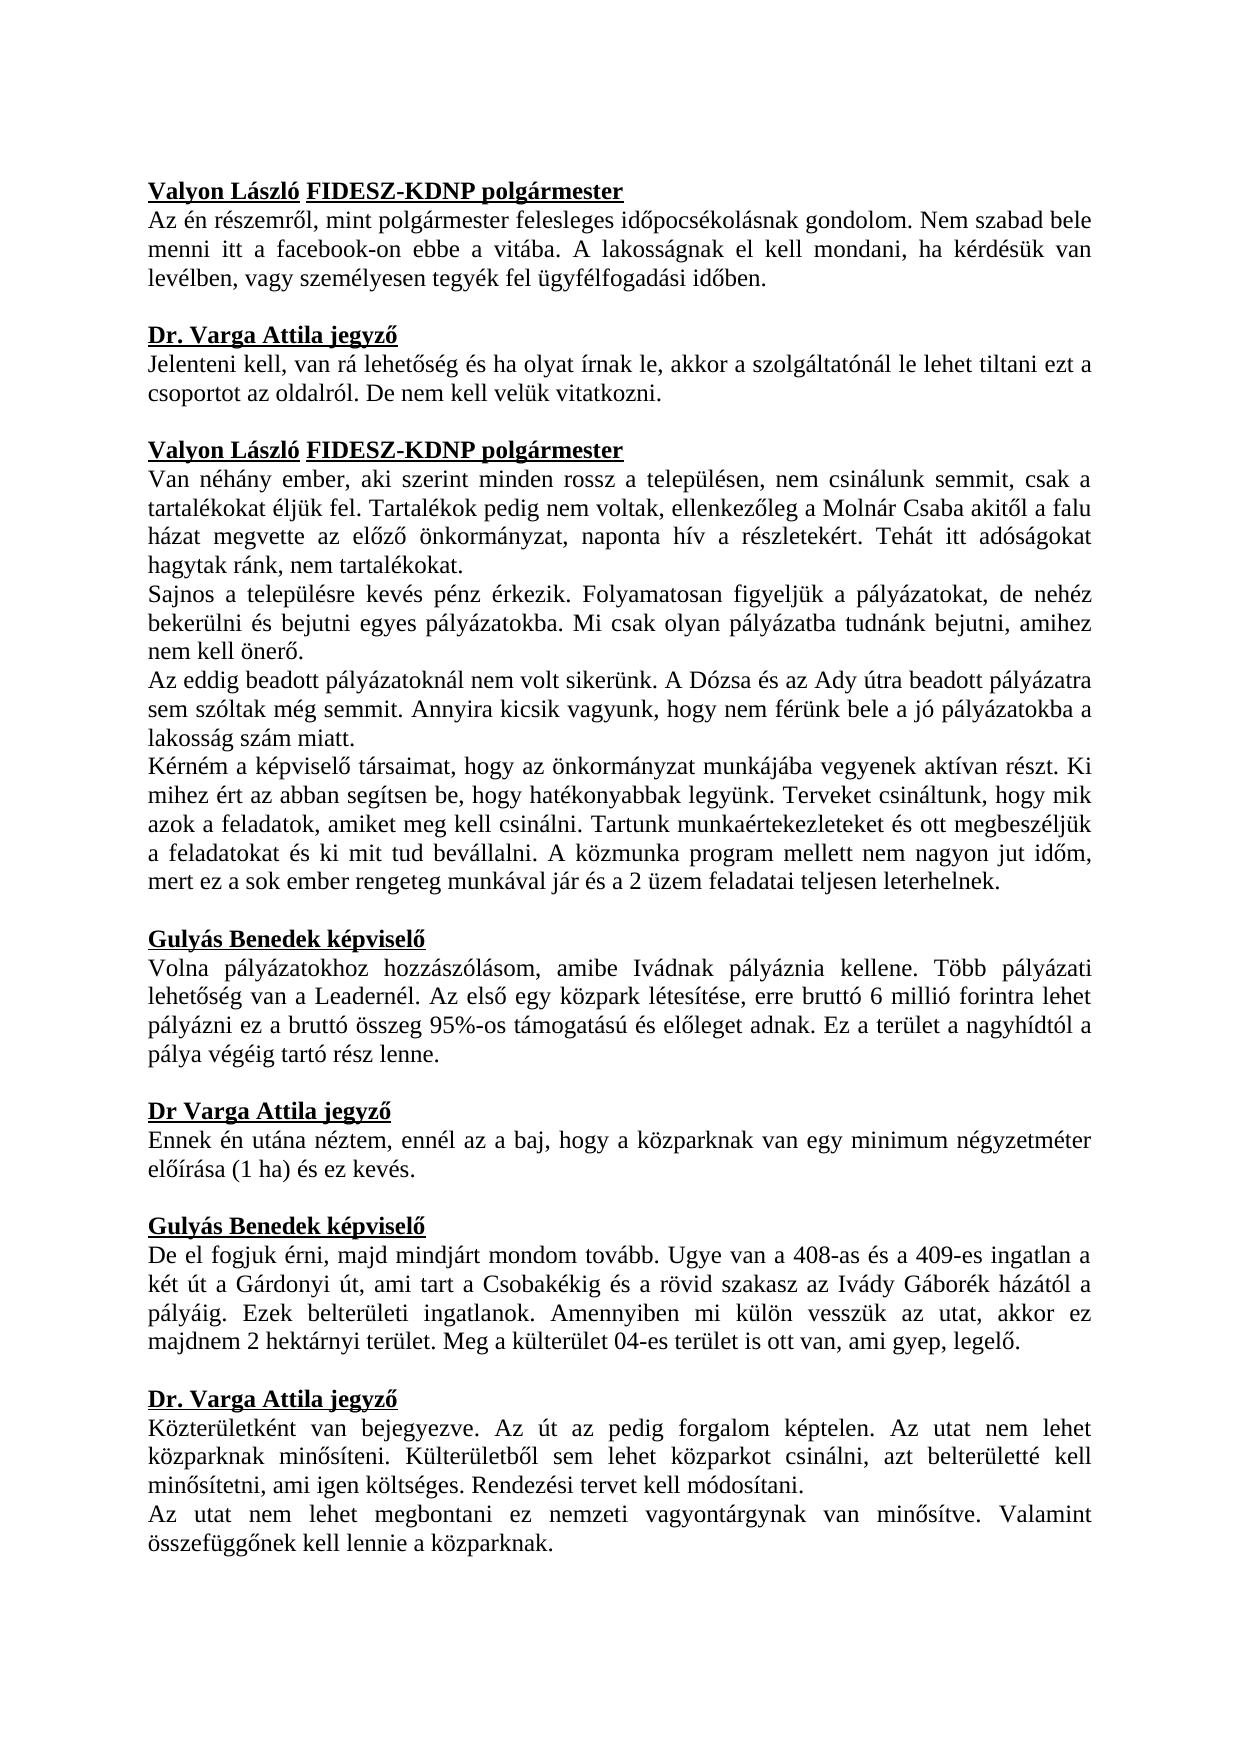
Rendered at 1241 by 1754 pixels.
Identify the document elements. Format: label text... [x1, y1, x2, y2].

text Valyon László FIDESZ-KDNP polgármester [148, 435, 1093, 464]
text Volna pályázatokhoz hozzászólásom, amibe Ivádnak pályáznia kellene. Több pályázati lehetőség van a Leadernél. Az első egy közpark létesítése, erre bruttó 6 millió forintra lehet pályázni ez a bruttó összeg 95%-os támogatású és előleget adnak. Ez a terület a nagyhídtól a pálya végéig tartó rész lenne. [148, 953, 1093, 1068]
text Az utat nem lehet megbontani ez nemzeti vagyontárgynak van minősítve. Valamint összefüggőnek kell lennie a közparknak. [148, 1499, 1093, 1556]
text Az eddig beadott pályázatoknál nem volt sikerünk. A Dózsa és az Ady útra beadott pályázatra sem szóltak még semmit. Annyira kicsik vagyunk, hogy nem férünk bele a jó pályázatokba a lakosság szám miatt. [148, 665, 1093, 751]
text Sajnos a településre kevés pénz érkezik. Folyamatosan figyeljük a pályázatokat, de nehéz bekerülni és bejutni egyes pályázatokba. Mi csak olyan pályázatba tudnánk bejutni, amihez nem kell önerő. [148, 579, 1093, 665]
text Gulyás Benedek képviselő [148, 1211, 1093, 1240]
text Gulyás Benedek képviselő [148, 924, 1093, 953]
text Dr Varga Attila jegyző [148, 1096, 1093, 1125]
text Ennek én utána néztem, ennél az a baj, hogy a közparknak van egy minimum négyzetméter előírása (1 ha) és ez kevés. [148, 1125, 1093, 1183]
text Dr. Varga Attila jegyző [148, 320, 1093, 349]
text Valyon László FIDESZ-KDNP polgármester [148, 176, 1093, 205]
text De el fogjuk érni, majd mindjárt mondom tovább. Ugye van a 408-as és a 409-es ingatlan a két út a Gárdonyi út, ami tart a Csobakékig és a rövid szakasz az Ivády Gáborék házától a pályáig. Ezek belterületi ingatlanok. Amennyiben mi külön vesszük az utat, akkor ez majdnem 2 hektárnyi terület. Meg a külterület 04-es terület is ott van, ami gyep, legelő. [148, 1240, 1093, 1355]
text Van néhány ember, aki szerint minden rossz a településen, nem csinálunk semmit, csak a tartalékokat éljük fel. Tartalékok pedig nem voltak, ellenkezőleg a Molnár Csaba akitől a falu házat megvette az előző önkormányzat, naponta hív a részletekért. Tehát itt adóságokat hagytak ránk, nem tartalékokat. [148, 464, 1093, 579]
text Kérném a képviselő társaimat, hogy az önkormányzat munkájába vegyenek aktívan részt. Ki mihez ért az abban segítsen be, hogy hatékonyabbak legyünk. Terveket csináltunk, hogy mik azok a feladatok, amiket meg kell csinálni. Tartunk munkaértekezleteket és ott megbeszéljük a feladatokat és ki mit tud bevállalni. A közmunka program mellett nem nagyon jut időm, mert ez a sok ember rengeteg munkával jár és a 2 üzem feladatai teljesen leterhelnek. [148, 751, 1093, 895]
text Közterületként van bejegyezve. Az út az pedig forgalom képtelen. Az utat nem lehet közparknak minősíteni. Külterületből sem lehet közparkot csinálni, azt belterületté kell minősítetni, ami igen költséges. Rendezési tervet kell módosítani. [148, 1413, 1093, 1499]
text Az én részemről, mint polgármester felesleges időpocsékolásnak gondolom. Nem szabad bele menni itt a facebook-on ebbe a vitába. A lakosságnak el kell mondani, ha kérdésük van levélben, vagy személyesen tegyék fel ügyfélfogadási időben. [148, 205, 1093, 291]
text Jelenteni kell, van rá lehetőség és ha olyat írnak le, akkor a szolgáltatónál le lehet tiltani ezt a csoportot az oldalról. De nem kell velük vitatkozni. [148, 349, 1093, 406]
text Dr. Varga Attila jegyző [148, 1384, 1093, 1413]
